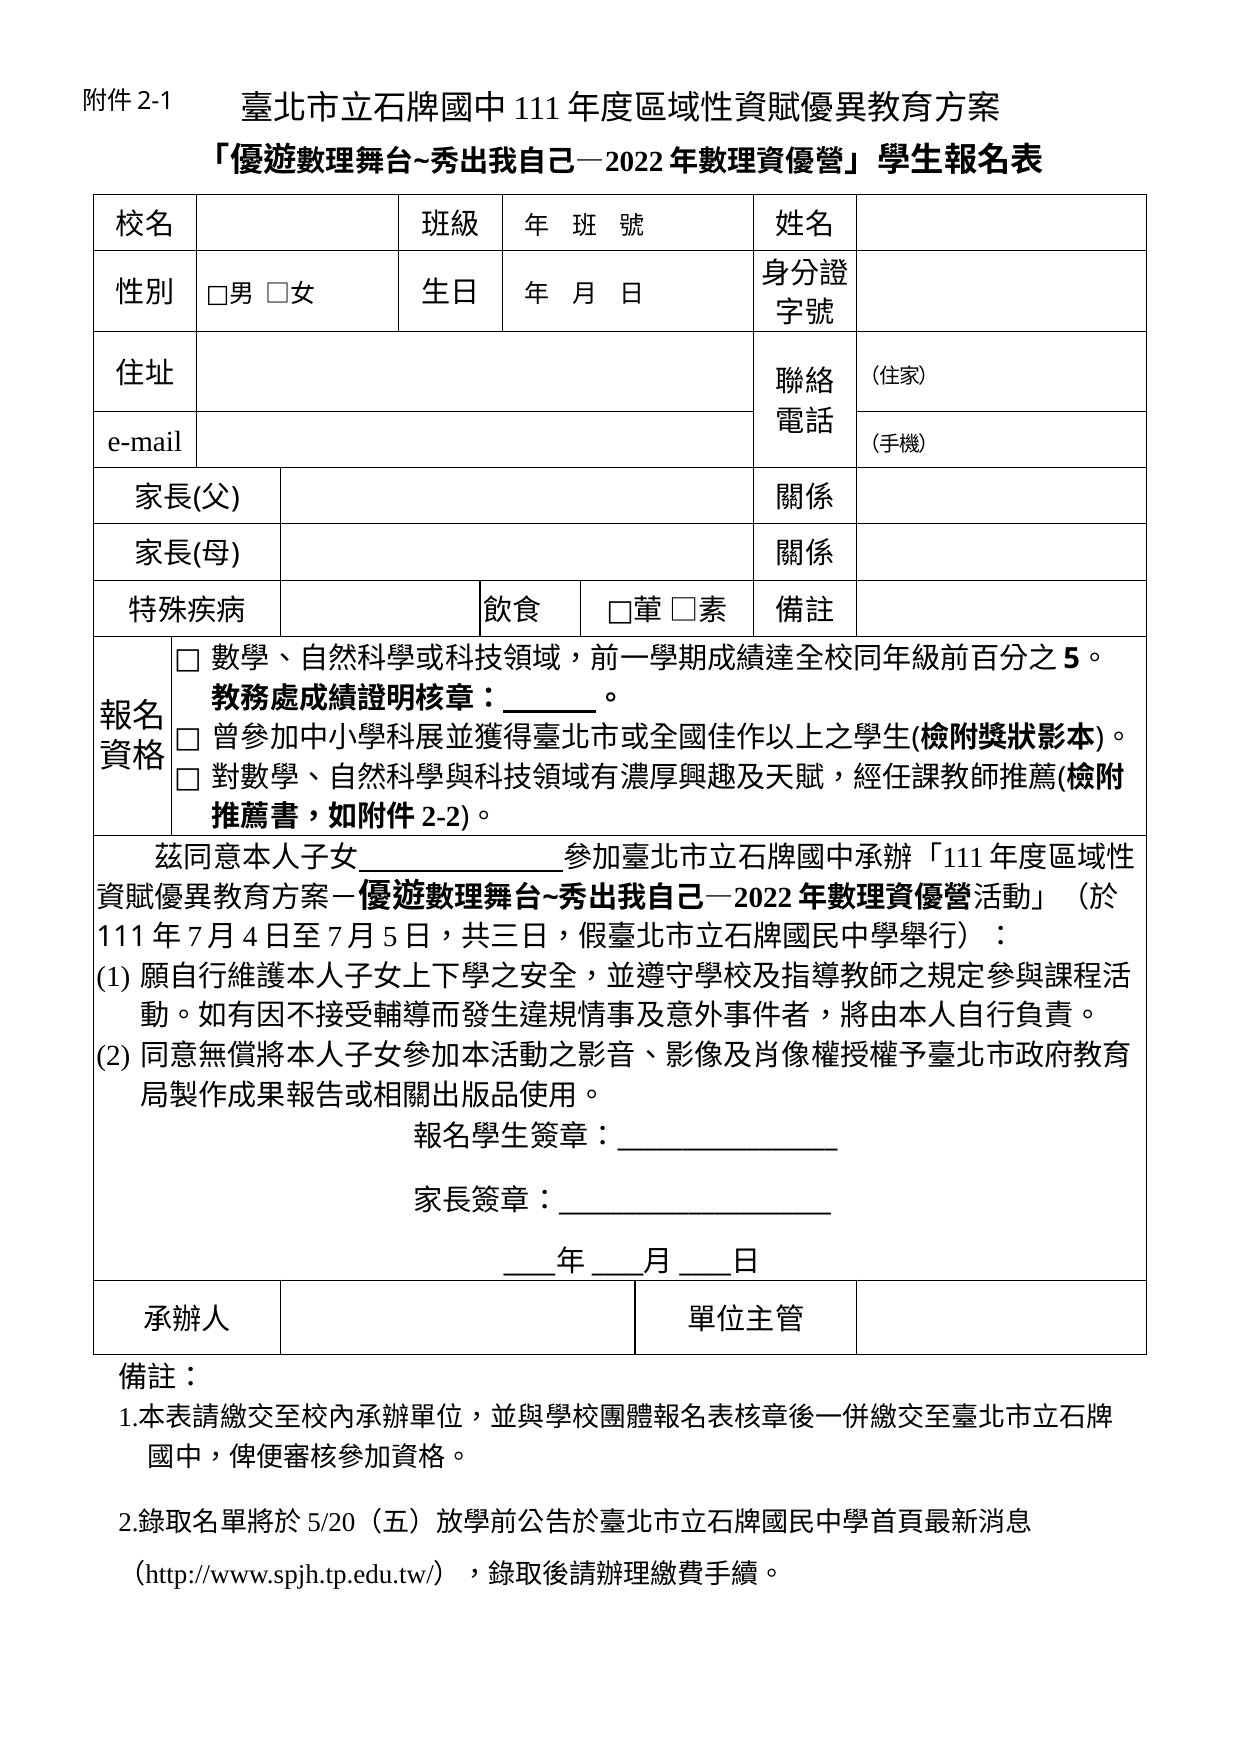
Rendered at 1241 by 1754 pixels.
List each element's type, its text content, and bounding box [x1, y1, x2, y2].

table_cell 聯絡 電話 [754, 332, 856, 467]
table_cell [281, 581, 479, 636]
table_cell 年 月 日 [503, 251, 753, 331]
table_cell 家長(父) [94, 468, 280, 523]
table_cell [857, 1281, 1146, 1354]
table_header 年 班 號 [503, 195, 753, 250]
table_cell 住址 [94, 332, 196, 411]
table_header 校名 [94, 195, 196, 250]
table_cell （住家） [857, 332, 1146, 411]
text 臺北市立石牌國中111年度區域性資賦優異教育方案 [118, 79, 1122, 131]
table_cell 報名資格 [94, 637, 171, 835]
table_cell [857, 251, 1146, 331]
table_cell 茲同意本人子女 參加臺北市立石牌國中承辦「111年度區域性資賦優異教育方案－優遊數理舞台~秀出我自己—2022年數理資優營活動」（於111年7月4日至7月5日，共三日，假臺北市立石牌國民中學舉行）： 願自行維護本人子女上下學之安全，並遵守學校及指導教師之規定參與課程活動。如有因不接受輔導而發生違規情事及意外事件者，將由本人自行負責。 同意無償將本人子女參加本活動之影音、影像及肖像權授權予臺北市政府教育局製作成果報告或相關出版品使用。 報名學生簽章：_________________ 家長簽章：_____________________ ____年 ____月 ____日 [94, 836, 1146, 1279]
table_cell [281, 1281, 634, 1354]
table_cell □葷 □素 [581, 581, 753, 636]
table_cell [857, 524, 1146, 579]
text 1.本表請繳交至校內承辦單位，並與學校團體報名表核章後一併繳交至臺北市立石牌國中，俾便審核參加資格。 [118, 1395, 1122, 1474]
table_cell [857, 581, 1146, 636]
table_cell 特殊疾病 [94, 581, 280, 636]
table_header 姓名 [754, 195, 856, 250]
table_cell 家長(母) [94, 524, 280, 579]
table_cell 數學、自然科學或科技領域，前一學期成績達全校同年級前百分之5。 教務處成績證明核章： 。 曾參加中小學科展並獲得臺北市或全國佳作以上之學生(檢附獎狀影本)。 對數學、自然科學與科技領域有濃厚興趣及天賦，經任課教師推薦(檢附推薦書，如附件2-2)。 [172, 637, 1146, 835]
text 備註： [118, 1355, 1122, 1395]
table_cell 飲食 [481, 581, 580, 636]
table_cell [857, 468, 1146, 523]
table_cell （手機） [857, 412, 1146, 467]
table_cell [197, 332, 753, 411]
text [118, 1493, 1122, 1598]
table_cell 承辦人 [94, 1281, 280, 1354]
table_cell [197, 412, 753, 467]
table_cell [281, 524, 753, 579]
text 「優遊數理舞台~秀出我自己—2022年數理資優營」學生報名表 [118, 131, 1122, 184]
table_cell 單位主管 [636, 1281, 856, 1354]
table_cell [281, 468, 753, 523]
table_cell 身分證 字號 [754, 251, 856, 331]
table_cell 備註 [754, 581, 856, 636]
table_header [197, 195, 398, 250]
table_header 班級 [399, 195, 502, 250]
table_cell e-mail [94, 412, 196, 467]
table_header [857, 195, 1146, 250]
table_cell 生日 [399, 251, 502, 331]
table_cell □男 □女 [197, 251, 398, 331]
table_cell 關係 [754, 524, 856, 579]
table_cell 性別 [94, 251, 196, 331]
table_cell 關係 [754, 468, 856, 523]
